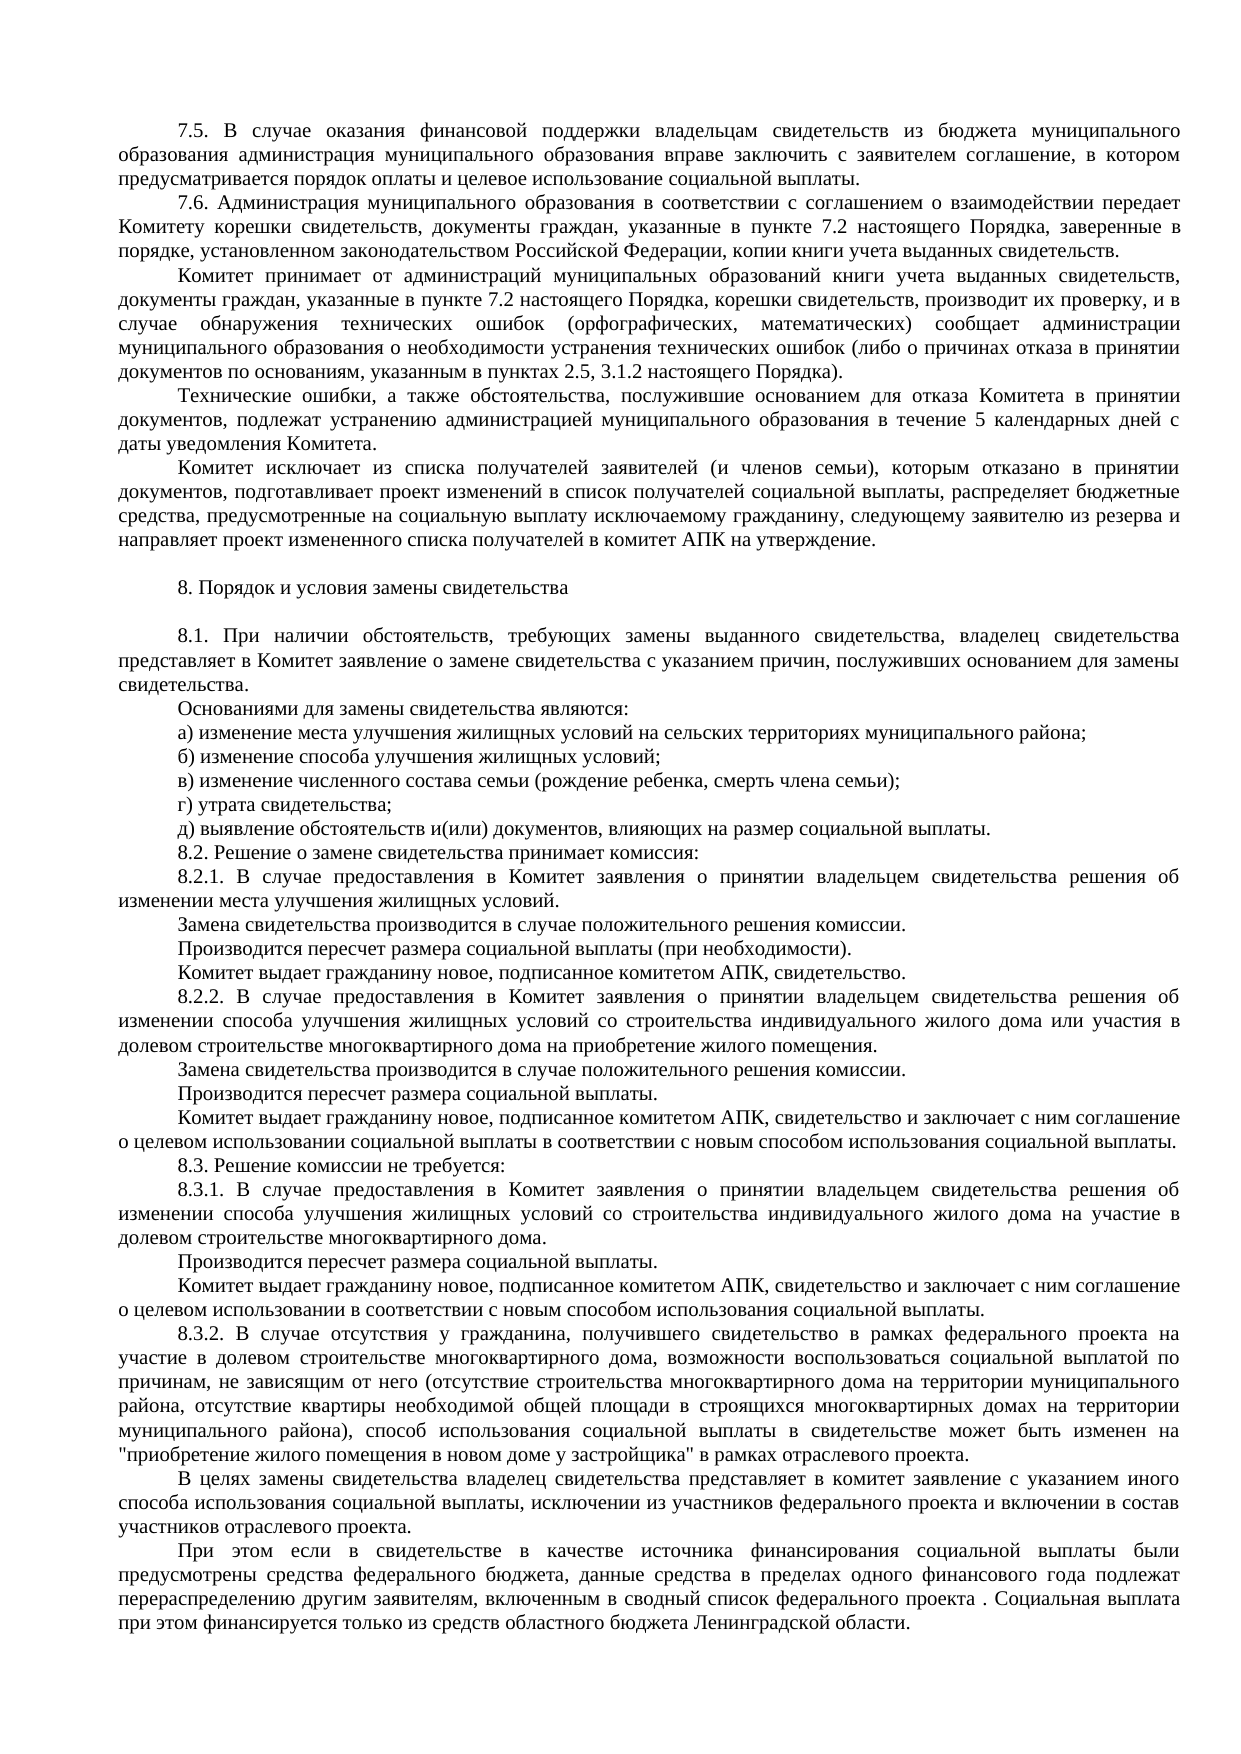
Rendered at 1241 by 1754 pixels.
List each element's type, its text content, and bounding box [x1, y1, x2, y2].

text 8.2. Решение о замене свидетельства принимает комиссия: [118, 840, 1181, 864]
text а) изменение места улучшения жилищных условий на сельских территориях муниципального района; [118, 720, 1181, 744]
text Комитет исключает из списка получателей заявителей (и членов семьи), которым отказано в принятии документов, подготавливает проект изменений в список получателей социальной выплаты, распределяет бюджетные средства, предусмотренные на социальную выплату исключаемому гражданину, следующему заявителю из резерва и направляет проект измененного списка получателей в комитет АПК на утверждение. [118, 455, 1181, 551]
text 8.2.1. В случае предоставления в Комитет заявления о принятии владельцем свидетельства решения об изменении места улучшения жилищных условий. [118, 864, 1181, 912]
text Производится пересчет размера социальной выплаты. [118, 1081, 1181, 1105]
text 8.3.2. В случае отсутствия у гражданина, получившего свидетельство в рамках федерального проекта на участие в долевом строительстве многоквартирного дома, возможности воспользоваться социальной выплатой по причинам, не зависящим от него (отсутствие строительства многоквартирного дома на территории муниципального района, отсутствие квартиры необходимой общей площади в строящихся многоквартирных домах на территории муниципального района), способ использования социальной выплаты в свидетельстве может быть изменен на "приобретение жилого помещения в новом доме у застройщика" в рамках отраслевого проекта. [118, 1321, 1181, 1466]
text 8.2.2. В случае предоставления в Комитет заявления о принятии владельцем свидетельства решения об изменении способа улучшения жилищных условий со строительства индивидуального жилого дома или участия в долевом строительстве многоквартирного дома на приобретение жилого помещения. [118, 984, 1181, 1057]
text г) утрата свидетельства; [118, 792, 1181, 816]
text Производится пересчет размера социальной выплаты (при необходимости). [118, 936, 1181, 960]
text Замена свидетельства производится в случае положительного решения комиссии. [118, 912, 1181, 936]
text 7.5. В случае оказания финансовой поддержки владельцам свидетельств из бюджета муниципального образования администрация муниципального образования вправе заключить с заявителем соглашение, в котором предусматривается порядок оплаты и целевое использование социальной выплаты. [118, 118, 1181, 190]
text При этом если в свидетельстве в качестве источника финансирования социальной выплаты были предусмотрены средства федерального бюджета, данные средства в пределах одного финансового года подлежат перераспределению другим заявителям, включенным в сводный список федерального проекта . Социальная выплата при этом финансируется только из средств областного бюджета Ленинградской области. [118, 1538, 1181, 1634]
text 7.6. Администрация муниципального образования в соответствии с соглашением о взаимодействии передает Комитету корешки свидетельств, документы граждан, указанные в пункте 7.2 настоящего Порядка, заверенные в порядке, установленном законодательством Российской Федерации, копии книги учета выданных свидетельств. [118, 190, 1181, 262]
text Производится пересчет размера социальной выплаты. [118, 1249, 1181, 1273]
text Замена свидетельства производится в случае положительного решения комиссии. [118, 1057, 1181, 1081]
text 8.3.1. В случае предоставления в Комитет заявления о принятии владельцем свидетельства решения об изменении способа улучшения жилищных условий со строительства индивидуального жилого дома на участие в долевом строительстве многоквартирного дома. [118, 1177, 1181, 1249]
text д) выявление обстоятельств и(или) документов, влияющих на размер социальной выплаты. [118, 816, 1181, 840]
text 8.3. Решение комиссии не требуется: [118, 1153, 1181, 1177]
text Основаниями для замены свидетельства являются: [118, 696, 1181, 720]
text 8. Порядок и условия замены свидетельства [118, 575, 1181, 599]
text В целях замены свидетельства владелец свидетельства представляет в комитет заявление с указанием иного способа использования социальной выплаты, исключении из участников федерального проекта и включении в состав участников отраслевого проекта. [118, 1466, 1181, 1538]
text Комитет выдает гражданину новое, подписанное комитетом АПК, свидетельство. [118, 960, 1181, 984]
text б) изменение способа улучшения жилищных условий; [118, 744, 1181, 768]
text в) изменение численного состава семьи (рождение ребенка, смерть члена семьи); [118, 768, 1181, 792]
text 8.1. При наличии обстоятельств, требующих замены выданного свидетельства, владелец свидетельства представляет в Комитет заявление о замене свидетельства с указанием причин, послуживших основанием для замены свидетельства. [118, 623, 1181, 696]
text Технические ошибки, а также обстоятельства, послужившие основанием для отказа Комитета в принятии документов, подлежат устранению администрацией муниципального образования в течение 5 календарных дней с даты уведомления Комитета. [118, 383, 1181, 455]
text Комитет принимает от администраций муниципальных образований книги учета выданных свидетельств, документы граждан, указанные в пункте 7.2 настоящего Порядка, корешки свидетельств, производит их проверку, и в случае обнаружения технических ошибок (орфографических, математических) сообщает администрации муниципального образования о необходимости устранения технических ошибок (либо о причинах отказа в принятии документов по основаниям, указанным в пунктах 2.5, 3.1.2 настоящего Порядка). [118, 262, 1181, 383]
text Комитет выдает гражданину новое, подписанное комитетом АПК, свидетельство и заключает с ним соглашение о целевом использовании социальной выплаты в соответствии с новым способом использования социальной выплаты. [118, 1105, 1181, 1153]
